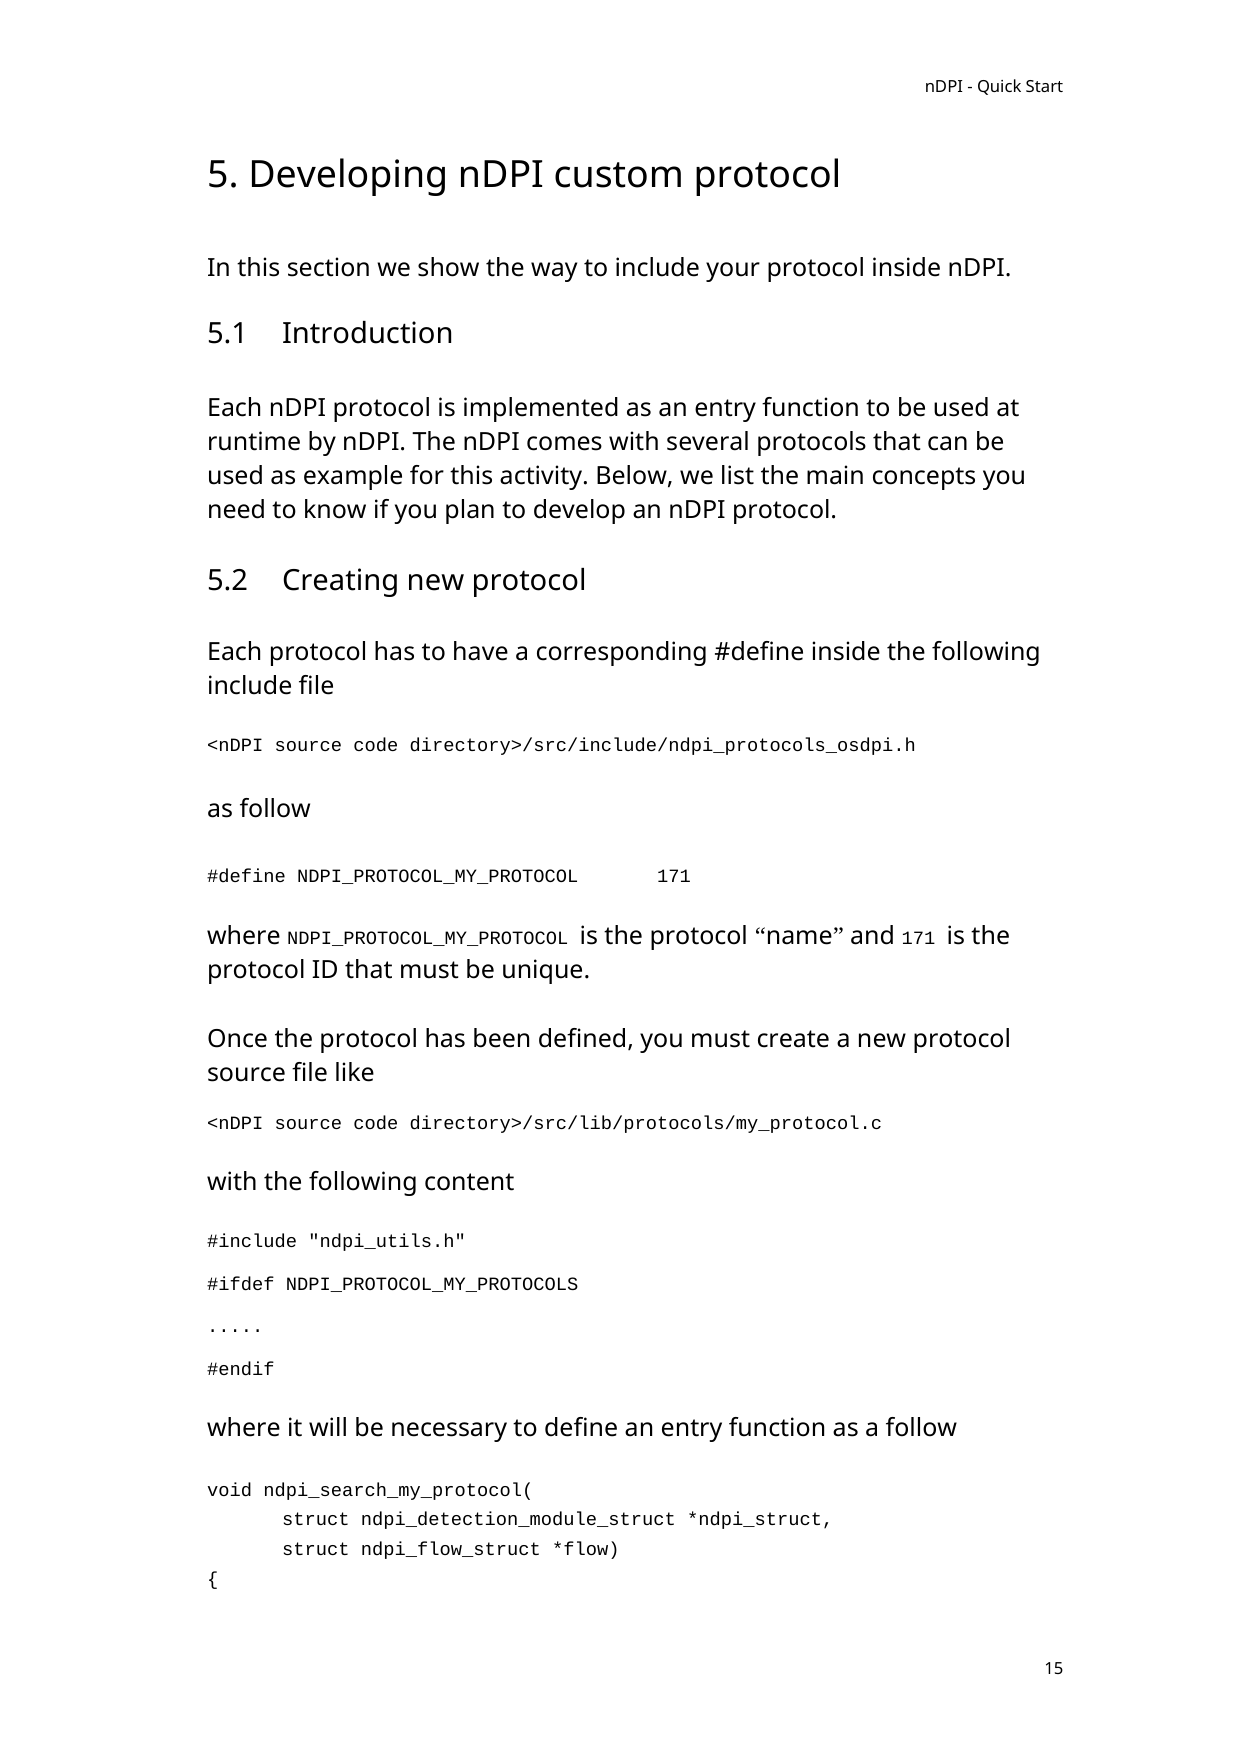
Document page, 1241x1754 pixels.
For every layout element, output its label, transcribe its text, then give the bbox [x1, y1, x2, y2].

subtitle 5. Developing nDPI custom protocol [207, 148, 1063, 199]
text #include "ndpi_utils.h" [207, 1232, 1063, 1253]
text with the following content [207, 1164, 1063, 1198]
text Once the protocol has been defined, you must create a new protocol source file like [207, 1020, 1063, 1088]
subtitle 5.2 Creating new protocol [207, 559, 1063, 599]
text struct ndpi_detection_module_struct *ndpi_struct, [207, 1510, 1063, 1531]
text Each protocol has to have a corresponding #define inside the following include file [207, 633, 1063, 701]
text { [207, 1569, 1063, 1591]
subtitle 5.1 Introduction [207, 313, 1063, 352]
text <nDPI source code directory>/src/lib/protocols/my_protocol.c [207, 1114, 1063, 1135]
text void ndpi_search_my_protocol( [207, 1481, 1063, 1502]
text #endif [207, 1359, 1063, 1381]
text <nDPI source code directory>/src/include/ndpi_protocols_osdpi.h [207, 735, 1063, 757]
text In this section we show the way to include your protocol inside nDPI. [207, 250, 1063, 284]
text Each nDPI protocol is implemented as an entry function to be used at runtime by nDPI. The nDPI comes with several protocols that can be used as example for this activity. Below, we list the main concepts you need to know if you plan to develop an nDPI protocol. [207, 389, 1063, 525]
text #define NDPI_PROTOCOL_MY_PROTOCOL 171 [207, 867, 1063, 888]
text where it will be necessary to define an entry function as a follow [207, 1409, 1063, 1443]
text where NDPI_PROTOCOL_MY_PROTOCOL is the protocol “name” and 171 is the protocol ID that must be unique. [207, 918, 1063, 986]
text #ifdef NDPI_PROTOCOL_MY_PROTOCOLS [207, 1274, 1063, 1296]
text ..... [207, 1317, 1063, 1338]
text as follow [207, 791, 1063, 825]
text struct ndpi_flow_struct *flow) [207, 1540, 1063, 1561]
